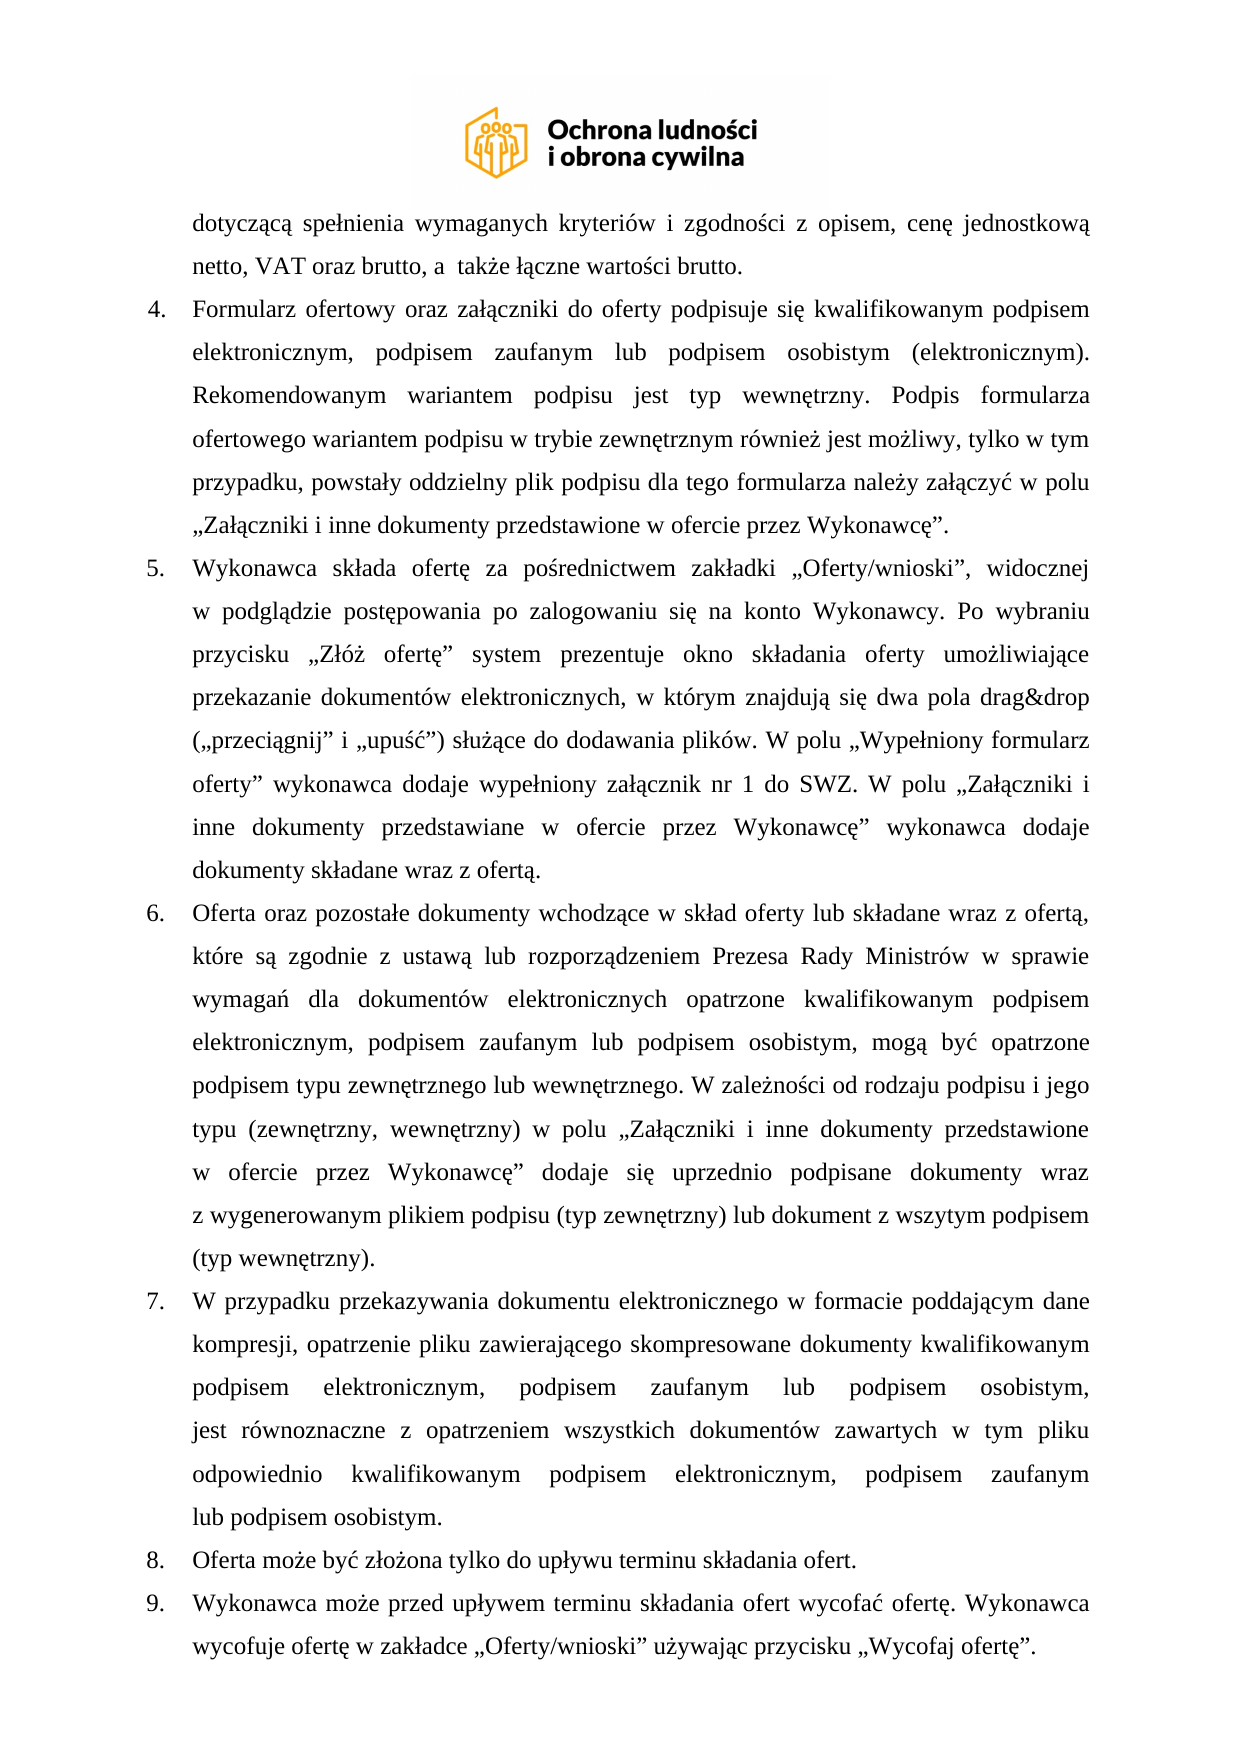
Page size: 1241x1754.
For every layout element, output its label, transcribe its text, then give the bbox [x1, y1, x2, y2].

list Oferta może być złożona tylko do upływu terminu składania ofert. [146, 1545, 1090, 1574]
list Formularz ofertowy oraz załączniki do oferty podpisuje się kwalifikowanym podpisem elektronicznym, podpisem zaufanym lub podpisem osobistym (elektronicznym). Rekomendowanym wariantem podpisu jest typ wewnętrzny. Podpis formularza ofertowego wariantem podpisu w trybie zewnętrznym również jest możliwy, tylko w tym przypadku, powstały oddzielny plik podpisu dla tego formularza należy załączyć w polu „Załączniki i inne dokumenty przedstawione w ofercie przez Wykonawcę”. [148, 294, 1091, 539]
list Oferta oraz pozostałe dokumenty wchodzące w skład oferty lub składane wraz z ofertą, które są zgodnie z ustawą lub rozporządzeniem Prezesa Rady Ministrów w sprawie wymagań dla dokumentów elektronicznych opatrzone kwalifikowanym podpisem elektronicznym, podpisem zaufanym lub podpisem osobistym, mogą być opatrzone podpisem typu zewnętrznego lub wewnętrznego. W zależności od rodzaju podpisu i jego typu (zewnętrzny, wewnętrzny) w polu „Załączniki i inne dokumenty przedstawione w ofercie przez Wykonawcę” dodaje się uprzednio podpisane dokumenty wraz z wygenerowanym plikiem podpisu (typ zewnętrzny) lub dokument z wszytym podpisem (typ wewnętrzny). [146, 898, 1090, 1272]
picture [408, 73, 832, 209]
list W przypadku przekazywania dokumentu elektronicznego w formacie poddającym dane kompresji, opatrzenie pliku zawierającego skompresowane dokumenty kwalifikowanym podpisem elektronicznym, podpisem zaufanym lub podpisem osobistym, jest równoznaczne z opatrzeniem wszystkich dokumentów zawartych w tym pliku odpowiednio kwalifikowanym podpisem elektronicznym, podpisem zaufanym lub podpisem osobistym. [146, 1286, 1090, 1531]
list Wykonawca może przed upływem terminu składania ofert wycofać ofertę. Wykonawca wycofuje ofertę w zakładce „Oferty/wnioski” używając przycisku „Wycofaj ofertę”. [146, 1588, 1090, 1660]
list Wykonawca składa ofertę za pośrednictwem zakładki „Oferty/wnioski”, widocznej w podglądzie postępowania po zalogowaniu się na konto Wykonawcy. Po wybraniu przycisku „Złóż ofertę” system prezentuje okno składania oferty umożliwiające przekazanie dokumentów elektronicznych, w którym znajdują się dwa pola drag&drop („przeciągnij” i „upuść”) służące do dodawania plików. W polu „Wypełniony formularz oferty” wykonawca dodaje wypełniony załącznik nr 1 do SWZ. W polu „Załączniki i inne dokumenty przedstawiane w ofercie przez Wykonawcę” wykonawca dodaje dokumenty składane wraz z ofertą. [146, 553, 1090, 884]
